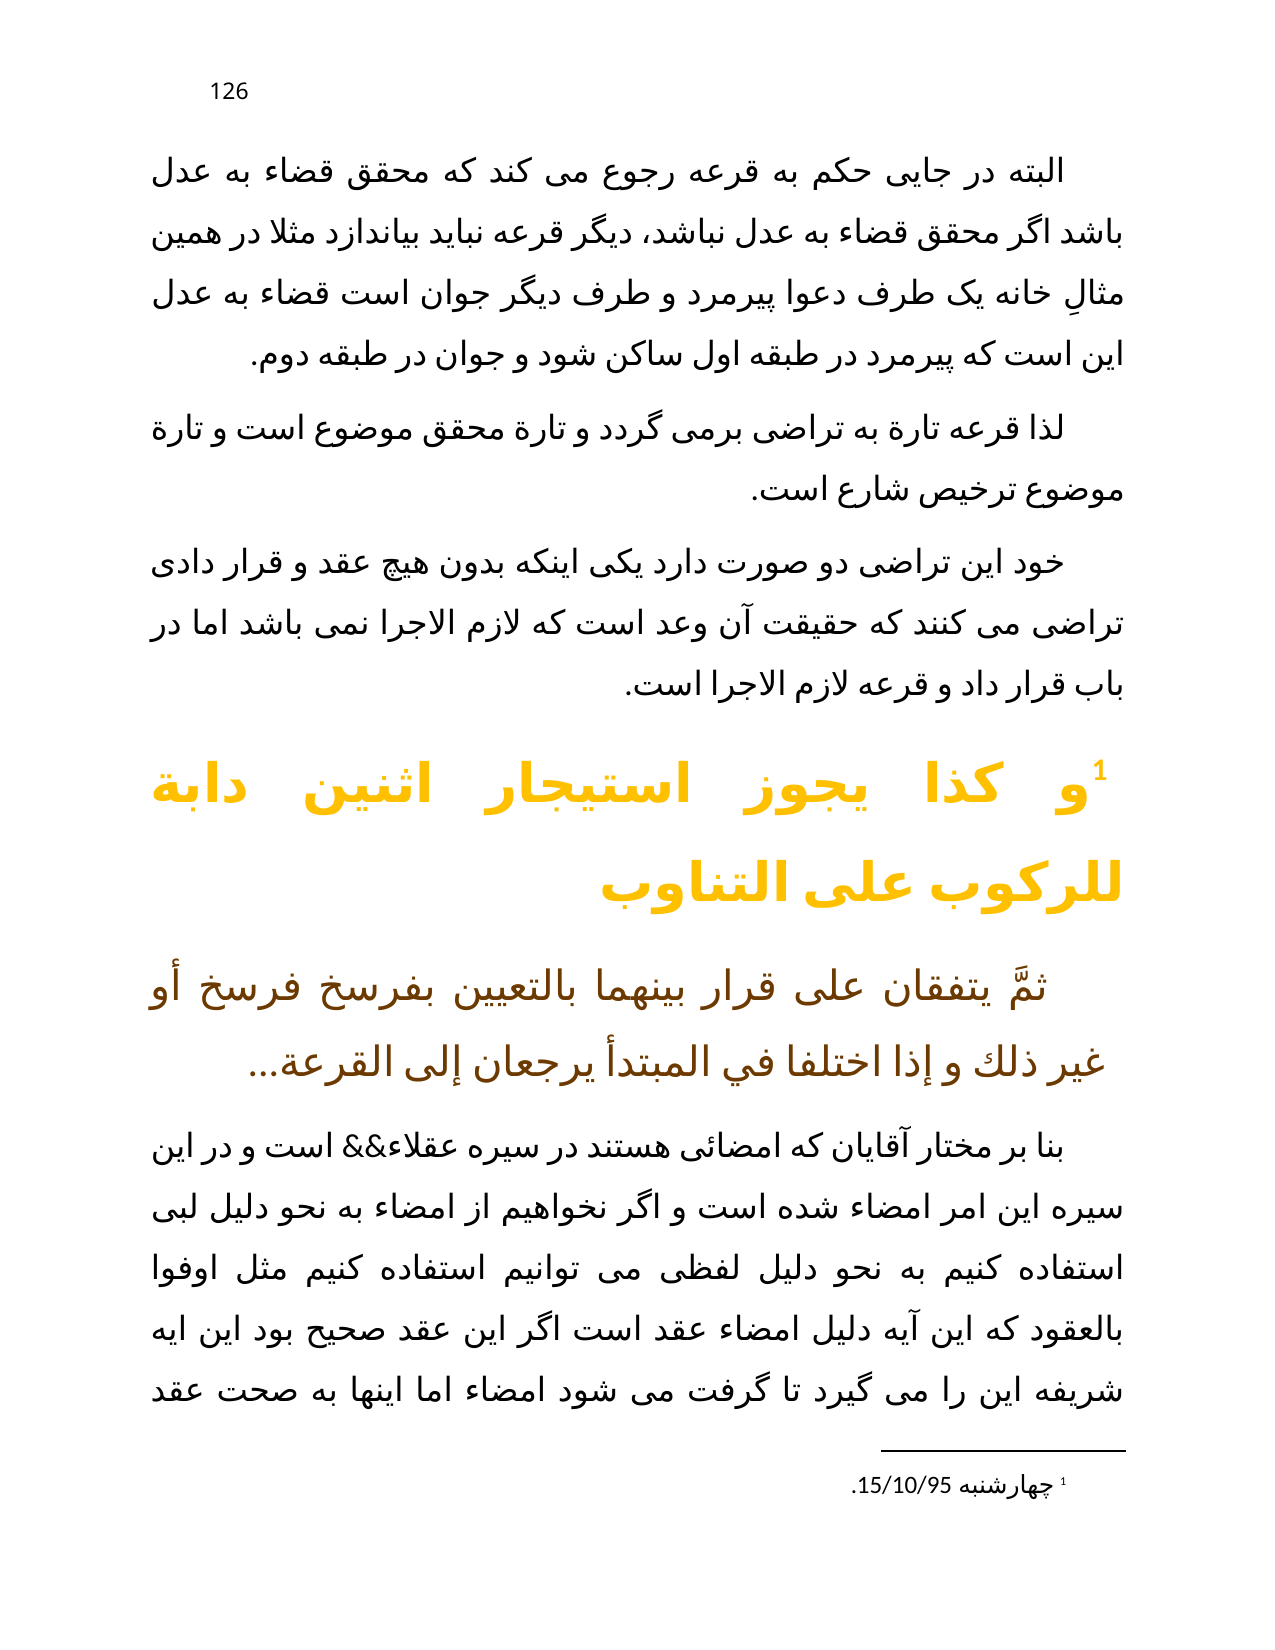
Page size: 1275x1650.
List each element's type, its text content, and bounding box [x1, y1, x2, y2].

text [150, 1125, 1125, 1410]
text البته در جایی حکم به قرعه رجوع می کند که محقق قضاء به عدل باشد اگر محقق قضاء به عدل نباشد، دیگر قرعه نباید بیاندازد مثلا در همین مثالِ خانه یک طرف دعوا پیرمرد و طرف دیگر جوان است قضاء به عدل این است که پیرمرد در طبقه اول ساکن شود و جوان در طبقه دوم. [150, 150, 1125, 374]
text ثمَّ يتفقان على قرار بينهما بالتعيين بفرسخ فرسخ أو غير ذلك و إذا اختلفا في المبتدأ يرجعان إلى القرعة... [150, 960, 1107, 1087]
text خود این تراضی دو صورت دارد یکی اینکه بدون هیچ عقد و قرار دادی تراضی می کنند که حقیقت آن وعد است که لازم الاجرا نمی باشد اما در باب قرار داد و قرعه لازم الاجرا است. [150, 541, 1125, 704]
subtitle و كذا يجوز استيجار اثنين دابة للركوب على التناوب [150, 749, 1125, 915]
text لذا قرعه تارة به تراضی برمی گردد و تارة محقق موضوع است و تارة موضوع ترخیص شارع است. [150, 407, 1125, 508]
